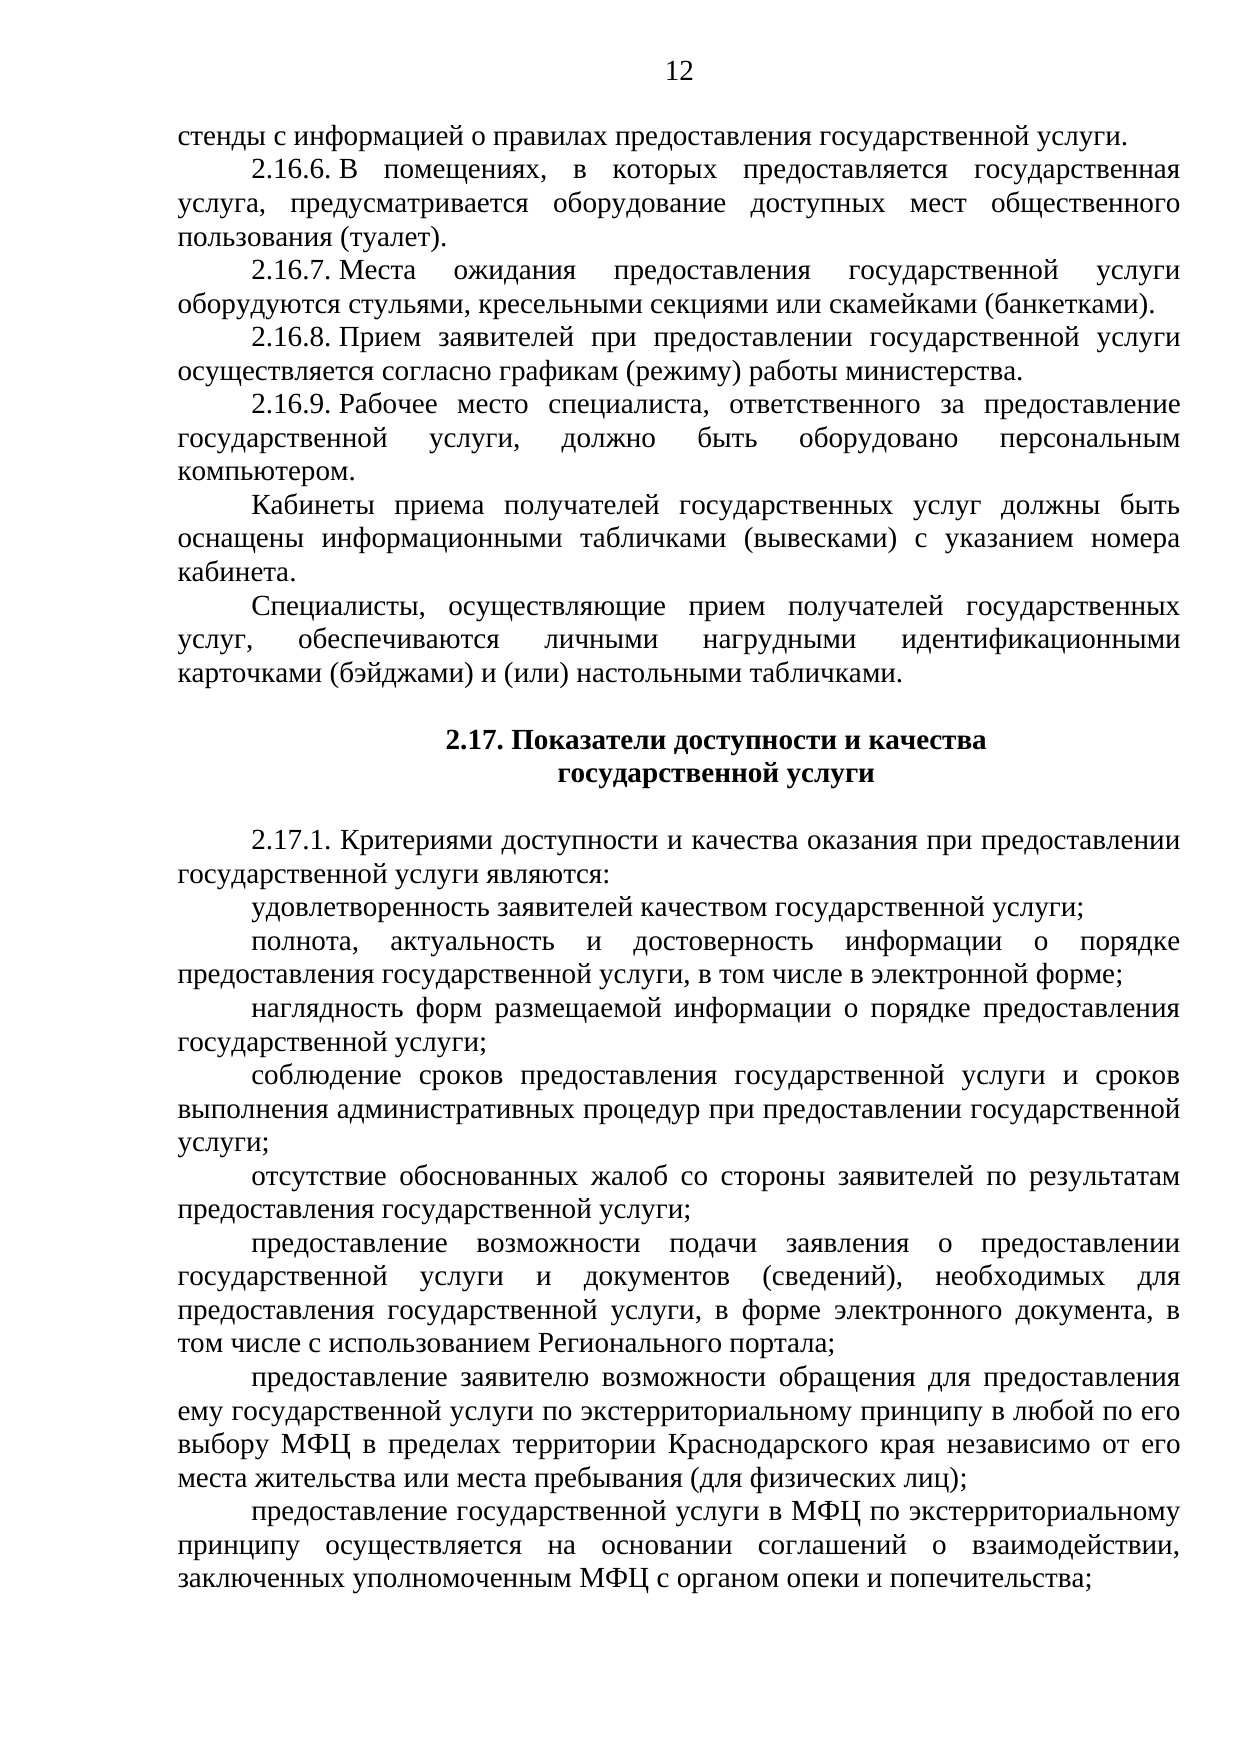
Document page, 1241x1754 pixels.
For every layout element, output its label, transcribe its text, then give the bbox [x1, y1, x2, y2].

text государственной услуги [177, 755, 1181, 789]
text полнота, актуальность и достоверность информации о порядке предоставления государственной услуги, в том числе в электронной форме; [177, 923, 1181, 990]
text 2.16.6. В помещениях, в которых предоставляется государственная услуга, предусматривается оборудование доступных мест общественного пользования (туалет). [177, 152, 1181, 252]
text удовлетворенность заявителей качеством государственной услуги; [177, 889, 1181, 923]
text наглядность форм размещаемой информации о порядке предоставления государственной услуги; [177, 990, 1181, 1057]
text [177, 118, 1181, 152]
text предоставление возможности подачи заявления о предоставлении государственной услуги и документов (сведений), необходимых для предоставления государственной услуги, в форме электронного документа, в том числе с использованием Регионального портала; [177, 1225, 1181, 1359]
text Кабинеты приема получателей государственных услуг должны быть оснащены информационными табличками (вывесками) с указанием номера кабинета. [177, 487, 1181, 588]
text отсутствие обоснованных жалоб со стороны заявителей по результатам предоставления государственной услуги; [177, 1158, 1181, 1225]
text предоставление государственной услуги в МФЦ по экстерриториальному принципу осуществляется на основании соглашений о взаимодействии, заключенных уполномоченным МФЦ с органом опеки и попечительства; [177, 1493, 1181, 1594]
text 2.16.8. Прием заявителей при предоставлении государственной услуги осуществляется согласно графикам (режиму) работы министерства. [177, 319, 1181, 386]
text 2.17.1. Критериями доступности и качества оказания при предоставлении государственной услуги являются: [177, 822, 1181, 889]
text 2.16.7. Места ожидания предоставления государственной услуги оборудуются стульями, кресельными секциями или скамейками (банкетками). [177, 252, 1181, 319]
text соблюдение сроков предоставления государственной услуги и сроков выполнения административных процедур при предоставлении государственной услуги; [177, 1057, 1181, 1158]
text 2.16.9. Рабочее место специалиста, ответственного за предоставление государственной услуги, должно быть оборудовано персональным компьютером. [177, 386, 1181, 487]
text 2.17. Показатели доступности и качества [177, 722, 1181, 755]
text Специалисты, осуществляющие прием получателей государственных услуг, обеспечиваются личными нагрудными идентификационными карточками (бэйджами) и (или) настольными табличками. [177, 588, 1181, 688]
text предоставление заявителю возможности обращения для предоставления ему государственной услуги по экстерриториальному принципу в любой по его выбору МФЦ в пределах территории Краснодарского края независимо от его места жительства или места пребывания (для физических лиц); [177, 1359, 1181, 1493]
